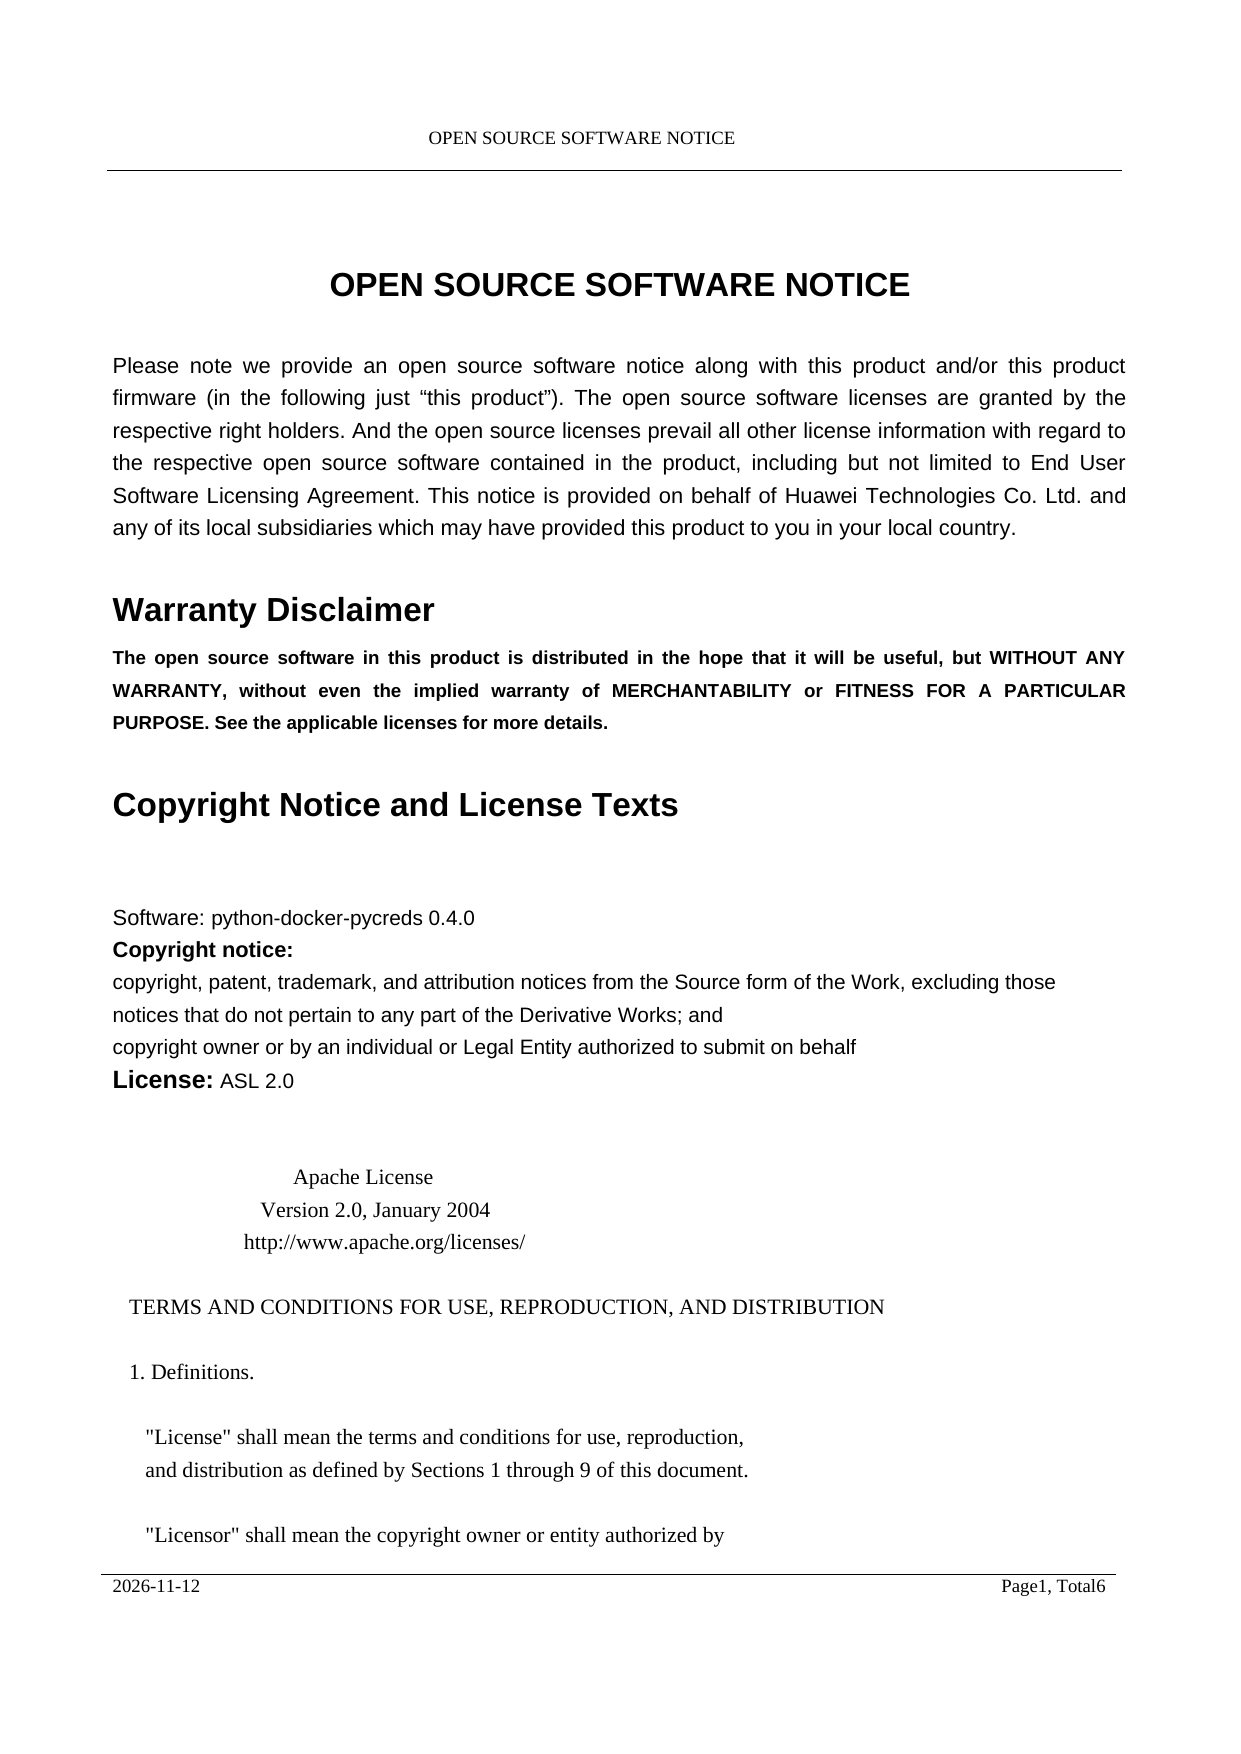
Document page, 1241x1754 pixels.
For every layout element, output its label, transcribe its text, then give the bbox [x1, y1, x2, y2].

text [112, 1063, 1128, 1551]
text Copyright Notice and License Texts [112, 771, 1128, 836]
text Please note we provide an open source software notice along with this product and/or this product firmware (in the following just “this product”). The open source software licenses are granted by the respective right holders. And the open source licenses prevail all other license information with regard to the respective open source software contained in the product, including but not limited to End User Software Licensing Agreement. This notice is provided on behalf of Huawei Technologies Co. Ltd. and any of its local subsidiaries which may have provided this product to you in your local country. [112, 349, 1128, 544]
text copyright, patent, trademark, and attribution notices from the Source form of the Work, excluding those notices that do not pertain to any part of the Derivative Works; and [112, 966, 1128, 1031]
text Warranty Disclaimer [112, 576, 1128, 641]
text Software: python-docker-pycreds 0.4.0 [112, 901, 1128, 933]
text The open source software in this product is distributed in the hope that it will be useful, but WITHOUT ANY WARRANTY, without even the implied warranty of MERCHANTABILITY or FITNESS FOR A PARTICULAR PURPOSE. See the applicable licenses for more details. [112, 641, 1128, 739]
text copyright owner or by an individual or Legal Entity authorized to submit on behalf [112, 1031, 1128, 1063]
text OPEN SOURCE SOFTWARE NOTICE [112, 251, 1128, 316]
text Copyright notice: [112, 933, 1128, 966]
